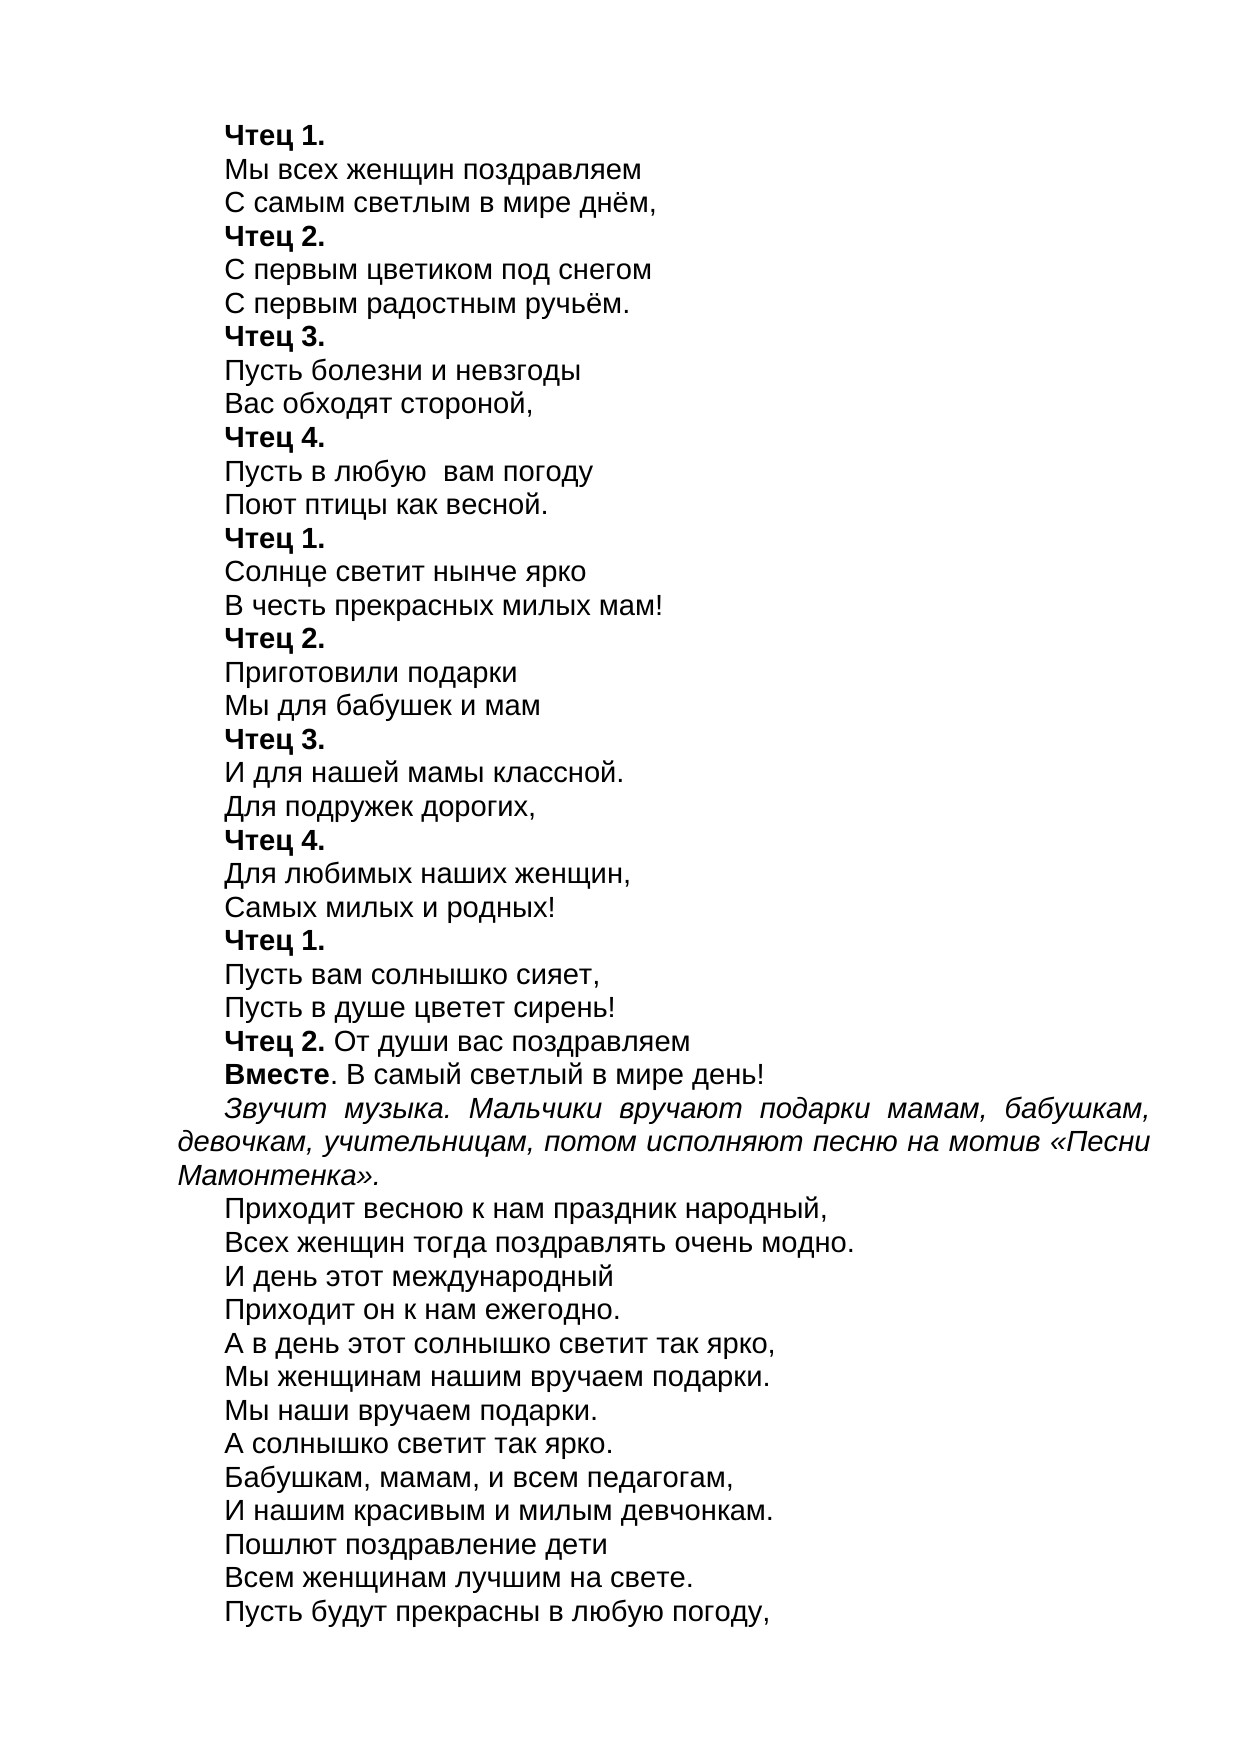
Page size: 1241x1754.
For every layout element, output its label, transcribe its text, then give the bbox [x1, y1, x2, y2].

text Чтец 1. [177, 521, 1152, 554]
text Мы всех женщин поздравляем [177, 152, 1152, 185]
text А солнышко светит так ярко. [177, 1426, 1152, 1460]
text Чтец 2. От души вас поздравляем [177, 1024, 1152, 1057]
text Чтец 2. [177, 219, 1152, 252]
text Всех женщин тогда поздравлять очень модно. [177, 1225, 1152, 1258]
text Всем женщинам лучшим на свете. [177, 1560, 1152, 1594]
text С самым светлым в мире днём, [177, 185, 1152, 219]
text Поют птицы как весной. [177, 487, 1152, 521]
text Пусть в душе цветет сирень! [177, 990, 1152, 1024]
text Чтец 1. [177, 923, 1152, 957]
text И для нашей мамы классной. [177, 755, 1152, 789]
text И день этот международный [177, 1258, 1152, 1292]
text Звучит музыка. Мальчики вручают подарки мамам, бабушкам, девочкам, учительницам, потом исполняют песню на мотив «Песни Мамонтенка». [177, 1091, 1152, 1191]
text Бабушкам, мамам, и всем педагогам, [177, 1460, 1152, 1493]
text Чтец 1. [177, 118, 1152, 152]
text Пусть в любую вам погоду [177, 453, 1152, 487]
text Мы для бабушек и мам [177, 688, 1152, 722]
text Чтец 4. [177, 420, 1152, 453]
text Пусть будут прекрасны в любую погоду, [177, 1594, 1152, 1627]
text Чтец 3. [177, 319, 1152, 353]
text Для подружек дорогих, [177, 789, 1152, 822]
text Приготовили подарки [177, 655, 1152, 688]
text Для любимых наших женщин, [177, 856, 1152, 889]
text А в день этот солнышко светит так ярко, [177, 1326, 1152, 1359]
text Самых милых и родных! [177, 889, 1152, 923]
text Мы женщинам нашим вручаем подарки. [177, 1359, 1152, 1393]
text Вас обходят стороной, [177, 386, 1152, 420]
text С первым радостным ручьём. [177, 286, 1152, 319]
text Пусть болезни и невзгоды [177, 353, 1152, 386]
text И нашим красивым и милым девчонкам. [177, 1493, 1152, 1527]
text Чтец 2. [177, 621, 1152, 655]
text Мы наши вручаем подарки. [177, 1393, 1152, 1426]
text Пусть вам солнышко сияет, [177, 957, 1152, 990]
text Вместе. В самый светлый в мире день! [177, 1057, 1152, 1091]
text Чтец 3. [177, 722, 1152, 755]
text В честь прекрасных милых мам! [177, 588, 1152, 621]
text С первым цветиком под снегом [177, 252, 1152, 286]
text Солнце светит нынче ярко [177, 554, 1152, 588]
text Приходит весною к нам праздник народный, [177, 1191, 1152, 1225]
text Чтец 4. [177, 822, 1152, 856]
text Приходит он к нам ежегодно. [177, 1292, 1152, 1326]
text Пошлют поздравление дети [177, 1527, 1152, 1560]
